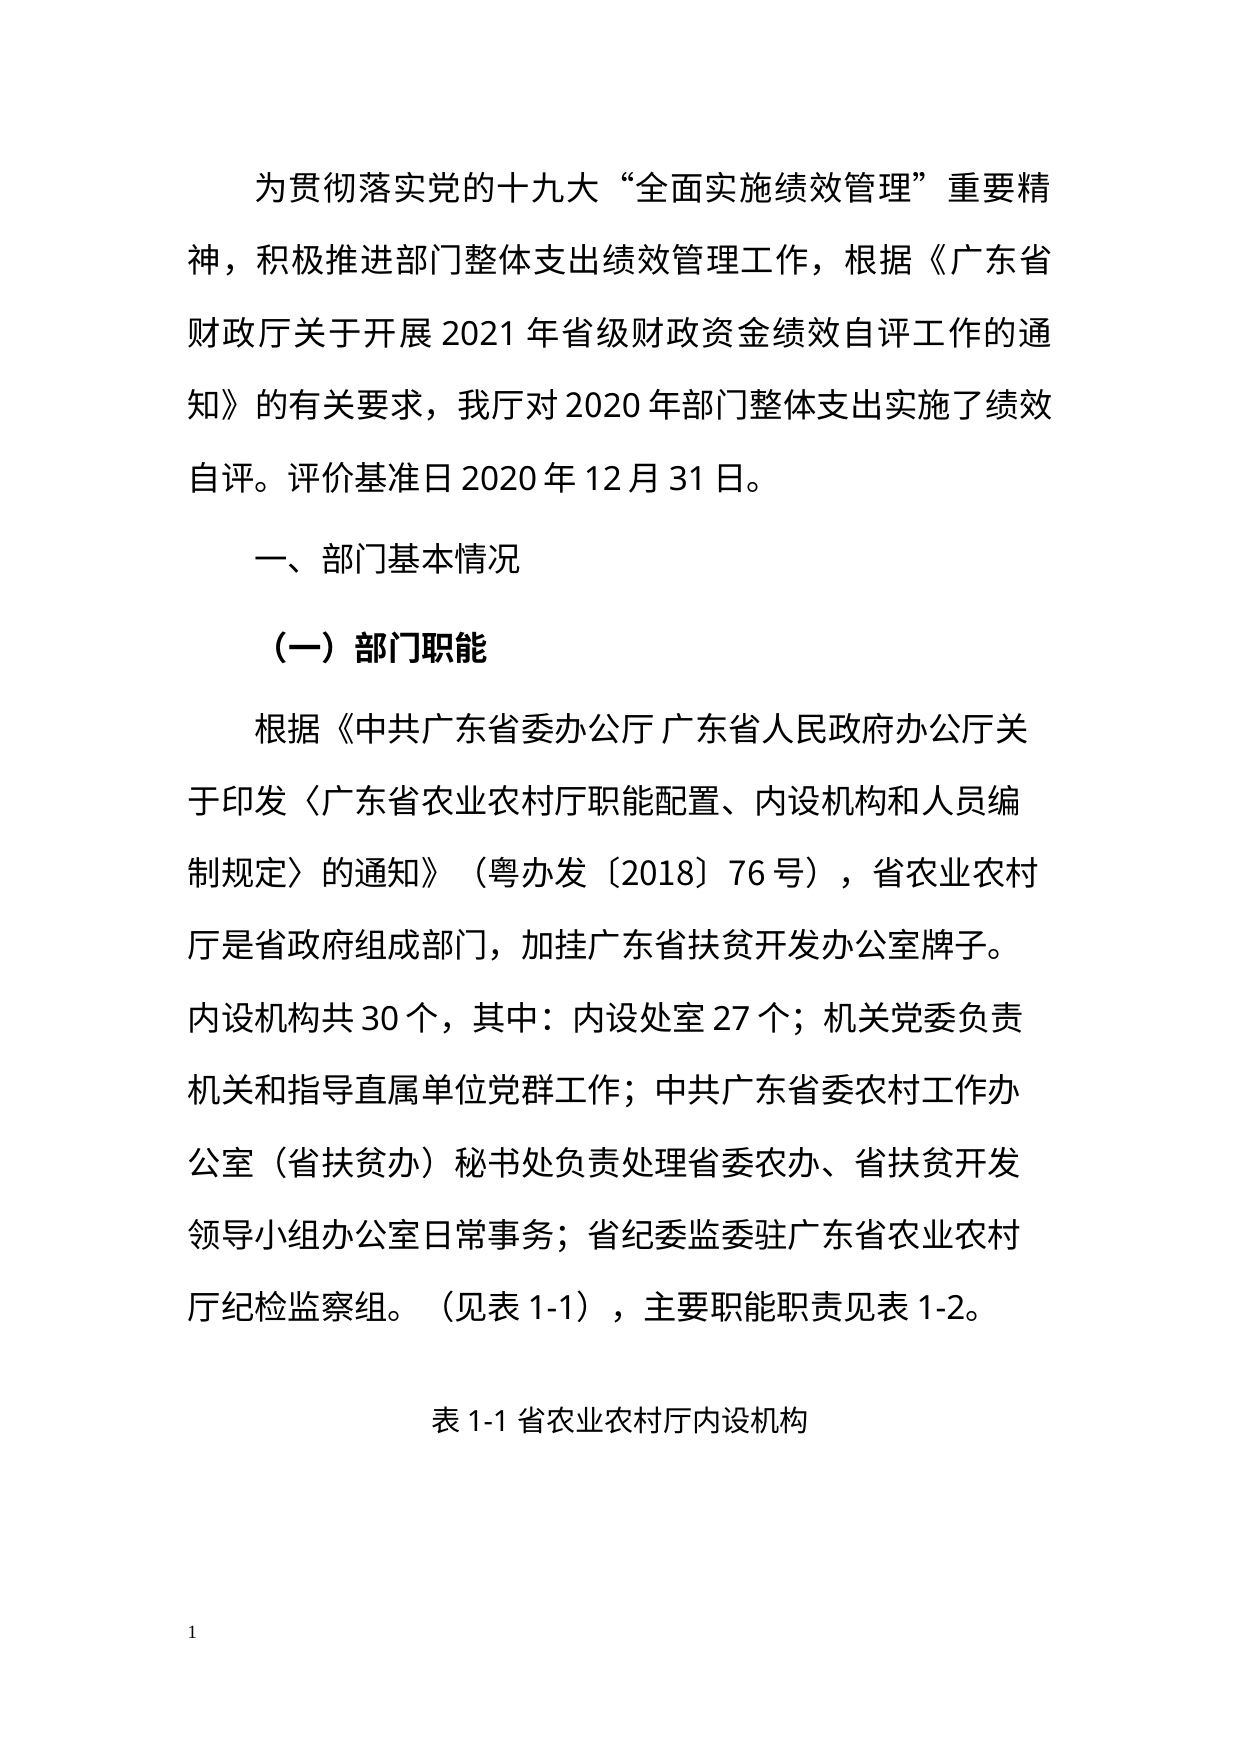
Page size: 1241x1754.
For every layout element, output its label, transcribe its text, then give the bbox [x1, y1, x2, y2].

text 根据《中共广东省委办公厅 广东省人民政府办公厅关于印发〈广东省农业农村厅职能配置、内设机构和人员编制规定〉的通知》（粤办发〔2018〕76号），省农业农村厅是省政府组成部门，加挂广东省扶贫开发办公室牌子。内设机构共30个，其中：内设处室27个；机关党委负责机关和指导直属单位党群工作；中共广东省委农村工作办公室（省扶贫办）秘书处负责处理省委农办、省扶贫开发领导小组办公室日常事务；省纪委监委驻广东省农业农村厅纪检监察组。（见表1-1），主要职能职责见表1-2。 [187, 702, 1053, 1329]
text （一）部门职能 [187, 613, 1053, 678]
text 一、部门基本情况 [187, 524, 1053, 589]
text 表1-1 省农业农村厅内设机构 [187, 1386, 1053, 1451]
text 为贯彻落实党的十九大“全面实施绩效管理”重要精神，积极推进部门整体支出绩效管理工作，根据《广东省财政厅关于开展2021年省级财政资金绩效自评工作的通知》的有关要求，我厅对2020年部门整体支出实施了绩效自评。评价基准日2020年12月31日。 [187, 162, 1053, 500]
